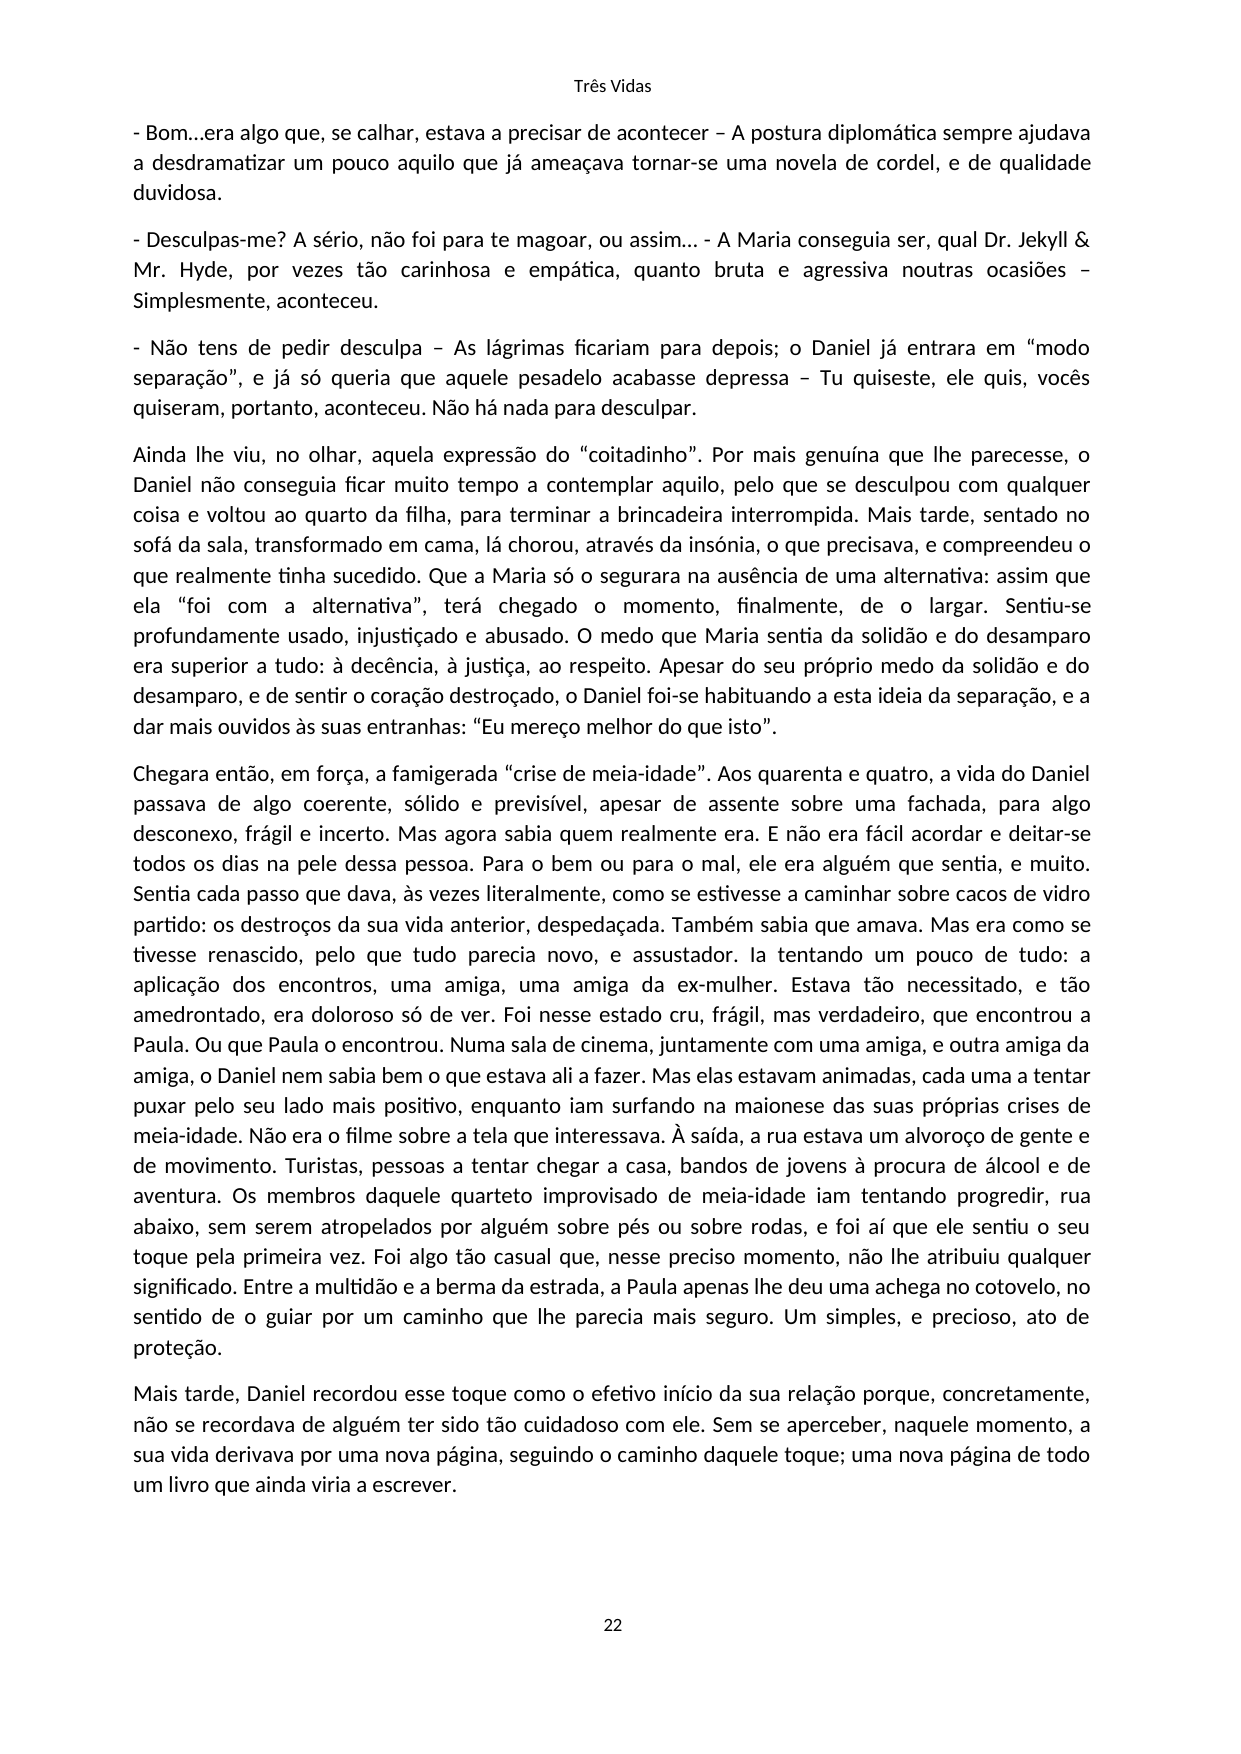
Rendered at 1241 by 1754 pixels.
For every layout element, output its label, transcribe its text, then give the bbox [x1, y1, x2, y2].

text Chegara então, em força, a famigerada “crise de meia-idade”. Aos quarenta e quatro, a vida do Daniel passava de algo coerente, sólido e previsível, apesar de assente sobre uma fachada, para algo desconexo, frágil e incerto. Mas agora sabia quem realmente era. E não era fácil acordar e deitar-se todos os dias na pele dessa pessoa. Para o bem ou para o mal, ele era alguém que sentia, e muito. Sentia cada passo que dava, às vezes literalmente, como se estivesse a caminhar sobre cacos de vidro partido: os destroços da sua vida anterior, despedaçada. Também sabia que amava. Mas era como se tivesse renascido, pelo que tudo parecia novo, e assustador. Ia tentando um pouco de tudo: a aplicação dos encontros, uma amiga, uma amiga da ex-mulher. Estava tão necessitado, e tão amedrontado, era doloroso só de ver. Foi nesse estado cru, frágil, mas verdadeiro, que encontrou a Paula. Ou que Paula o encontrou. Numa sala de cinema, juntamente com uma amiga, e outra amiga da amiga, o Daniel nem sabia bem o que estava ali a fazer. Mas elas estavam animadas, cada uma a tentar puxar pelo seu lado mais positivo, enquanto iam surfando na maionese das suas próprias crises de meia-idade. Não era o filme sobre a tela que interessava. À saída, a rua estava um alvoroço de gente e de movimento. Turistas, pessoas a tentar chegar a casa, bandos de jovens à procura de álcool e de aventura. Os membros daquele quarteto improvisado de meia-idade iam tentando progredir, rua abaixo, sem serem atropelados por alguém sobre pés ou sobre rodas, e foi aí que ele sentiu o seu toque pela primeira vez. Foi algo tão casual que, nesse preciso momento, não lhe atribuiu qualquer significado. Entre a multidão e a berma da estrada, a Paula apenas lhe deu uma achega no cotovelo, no sentido de o guiar por um caminho que lhe parecia mais seguro. Um simples, e precioso, ato de proteção. [133, 759, 1093, 1361]
text - Não tens de pedir desculpa – As lágrimas ficariam para depois; o Daniel já entrara em “modo separação”, e já só queria que aquele pesadelo acabasse depressa – Tu quiseste, ele quis, vocês quiseram, portanto, aconteceu. Não há nada para desculpar. [133, 333, 1093, 421]
text Ainda lhe viu, no olhar, aquela expressão do “coitadinho”. Por mais genuína que lhe parecesse, o Daniel não conseguia ficar muito tempo a contemplar aquilo, pelo que se desculpou com qualquer coisa e voltou ao quarto da filha, para terminar a brincadeira interrompida. Mais tarde, sentado no sofá da sala, transformado em cama, lá chorou, através da insónia, o que precisava, e compreendeu o que realmente tinha sucedido. Que a Maria só o segurara na ausência de uma alternativa: assim que ela “foi com a alternativa”, terá chegado o momento, finalmente, de o largar. Sentiu-se profundamente usado, injustiçado e abusado. O medo que Maria sentia da solidão e do desamparo era superior a tudo: à decência, à justiça, ao respeito. Apesar do seu próprio medo da solidão e do desamparo, e de sentir o coração destroçado, o Daniel foi-se habituando a esta ideia da separação, e a dar mais ouvidos às suas entranhas: “Eu mereço melhor do que isto”. [133, 440, 1093, 740]
text - Desculpas-me? A sério, não foi para te magoar, ou assim… - A Maria conseguia ser, qual Dr. Jekyll & Mr. Hyde, por vezes tão carinhosa e empática, quanto bruta e agressiva noutras ocasiões – Simplesmente, aconteceu. [133, 225, 1093, 314]
text - Bom…era algo que, se calhar, estava a precisar de acontecer – A postura diplomática sempre ajudava a desdramatizar um pouco aquilo que já ameaçava tornar-se uma novela de cordel, e de qualidade duvidosa. [133, 118, 1093, 207]
text Mais tarde, Daniel recordou esse toque como o efetivo início da sua relação porque, concretamente, não se recordava de alguém ter sido tão cuidadoso com ele. Sem se aperceber, naquele momento, a sua vida derivava por uma nova página, seguindo o caminho daquele toque; uma nova página de todo um livro que ainda viria a escrever. [133, 1379, 1093, 1498]
